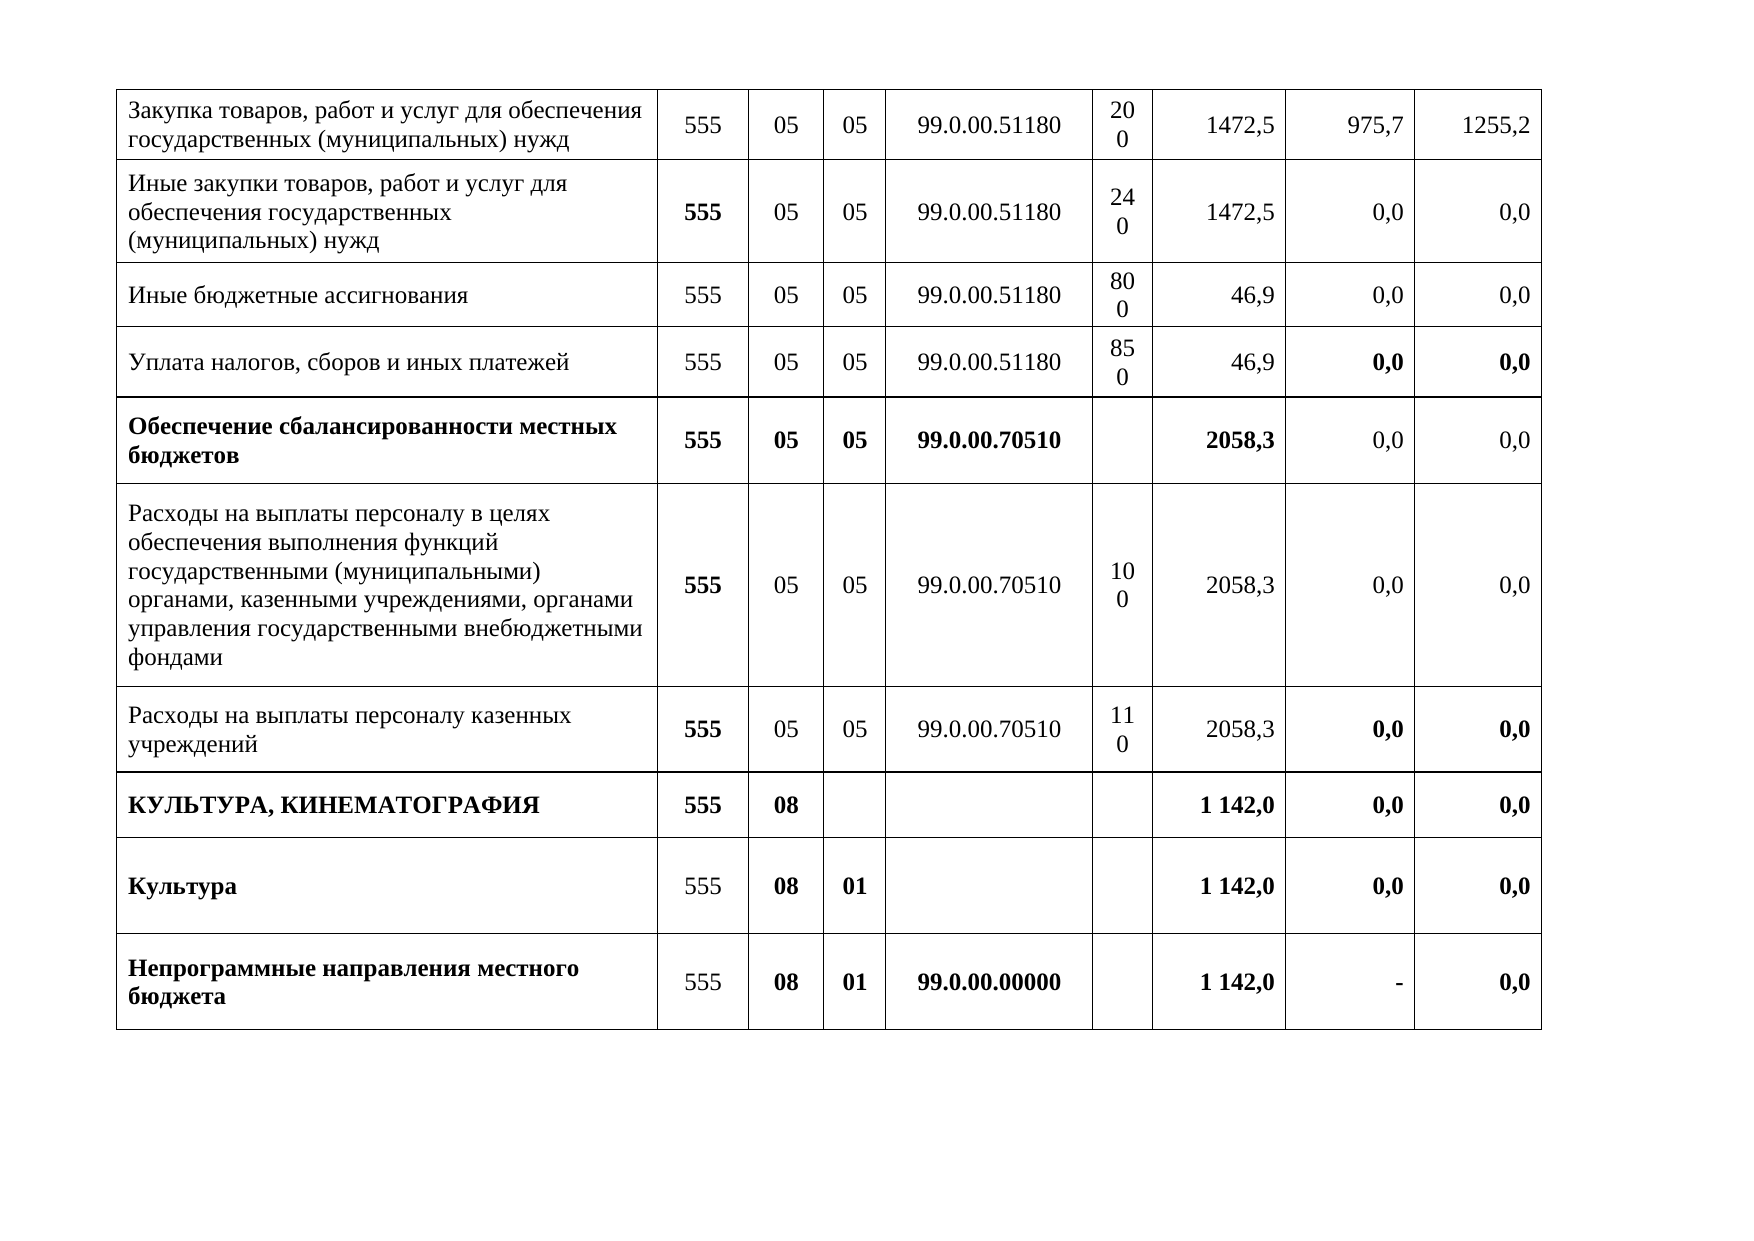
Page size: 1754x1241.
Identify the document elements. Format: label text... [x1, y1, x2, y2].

table_cell 555 [658, 160, 748, 262]
table_cell [1093, 398, 1152, 482]
table_cell 05 [749, 687, 823, 771]
table_cell Культура [117, 838, 657, 932]
table_cell 850 [1093, 327, 1152, 396]
table_cell - [1286, 934, 1414, 1029]
table_cell 99.0.00.51180 [886, 160, 1092, 262]
table_cell 555 [658, 263, 748, 326]
table_cell 2058,3 [1153, 398, 1285, 482]
table_cell [1093, 773, 1152, 837]
table_cell 01 [824, 934, 885, 1029]
table_cell 555 [658, 934, 748, 1029]
table_cell 200 [1093, 90, 1152, 159]
table_cell 100 [1093, 484, 1152, 686]
table_cell 05 [824, 398, 885, 482]
table_cell 975,7 [1286, 90, 1414, 159]
table_cell 0,0 [1415, 934, 1541, 1029]
table_cell 05 [749, 327, 823, 396]
table_cell 0,0 [1415, 773, 1541, 837]
table_cell 555 [658, 327, 748, 396]
table_cell 2058,3 [1153, 484, 1285, 686]
table_cell 0,0 [1415, 838, 1541, 932]
table_cell 0,0 [1286, 773, 1414, 837]
table_cell 1472,5 [1153, 160, 1285, 262]
table_cell 0,0 [1415, 398, 1541, 482]
table_cell Закупка товаров, работ и услуг для обеспечения государственных (муниципальных) нужд [117, 90, 657, 159]
table_cell 1472,5 [1153, 90, 1285, 159]
table_cell 08 [749, 773, 823, 837]
table_cell Непрограммные направления местного бюджета [117, 934, 657, 1029]
table_cell [886, 838, 1092, 932]
table_cell 05 [824, 484, 885, 686]
table_cell 99.0.00.51180 [886, 327, 1092, 396]
table_cell 0,0 [1286, 687, 1414, 771]
table_cell 05 [824, 687, 885, 771]
table_cell 08 [749, 838, 823, 932]
table_cell 555 [658, 90, 748, 159]
table_cell [824, 773, 885, 837]
table_cell 05 [824, 90, 885, 159]
table_cell 1 142,0 [1153, 773, 1285, 837]
table_cell 05 [749, 160, 823, 262]
table_cell КУЛЬТУРА, КИНЕМАТОГРАФИЯ [117, 773, 657, 837]
table_cell 08 [749, 934, 823, 1029]
table_cell 05 [749, 90, 823, 159]
table_cell 99.0.00.70510 [886, 398, 1092, 482]
table_cell 0,0 [1415, 263, 1541, 326]
table_cell 555 [658, 838, 748, 932]
table_cell 05 [749, 398, 823, 482]
table_cell 1 142,0 [1153, 934, 1285, 1029]
table_cell 555 [658, 398, 748, 482]
table_cell 05 [824, 160, 885, 262]
table_cell 555 [658, 484, 748, 686]
table_cell 555 [658, 687, 748, 771]
table_cell 05 [824, 263, 885, 326]
table_cell 800 [1093, 263, 1152, 326]
table_cell 05 [749, 263, 823, 326]
table_cell 05 [749, 484, 823, 686]
table_cell 0,0 [1286, 160, 1414, 262]
table_cell 46,9 [1153, 327, 1285, 396]
table_cell 0,0 [1415, 327, 1541, 396]
table_cell Расходы на выплаты персоналу в целях обеспечения выполнения функций государственными (муниципальными) органами, казенными учреждениями, органами управления государственными внебюджетными фондами [117, 484, 657, 686]
table_cell 555 [658, 773, 748, 837]
table_cell Иные бюджетные ассигнования [117, 263, 657, 326]
table_cell 110 [1093, 687, 1152, 771]
table_cell Уплата налогов, сборов и иных платежей [117, 327, 657, 396]
table_cell 99.0.00.70510 [886, 687, 1092, 771]
table_cell 0,0 [1415, 160, 1541, 262]
table_cell Иные закупки товаров, работ и услуг для обеспечения государственных (муниципальных) нужд [117, 160, 657, 262]
table_cell 1255,2 [1415, 90, 1541, 159]
table_cell 99.0.00.51180 [886, 90, 1092, 159]
table_cell 0,0 [1286, 263, 1414, 326]
table_cell [1093, 934, 1152, 1029]
table_cell 99.0.00.70510 [886, 484, 1092, 686]
table_cell 0,0 [1415, 484, 1541, 686]
table_cell 99.0.00.00000 [886, 934, 1092, 1029]
table_cell 240 [1093, 160, 1152, 262]
table_cell 1 142,0 [1153, 838, 1285, 932]
table_cell 99.0.00.51180 [886, 263, 1092, 326]
table_cell [886, 773, 1092, 837]
table_cell 0,0 [1286, 484, 1414, 686]
table_cell 46,9 [1153, 263, 1285, 326]
table_cell 0,0 [1286, 838, 1414, 932]
table_cell 0,0 [1286, 398, 1414, 482]
table_cell [1093, 838, 1152, 932]
table_cell 01 [824, 838, 885, 932]
table_cell Обеспечение сбалансированности местных бюджетов [117, 398, 657, 482]
table_cell 0,0 [1286, 327, 1414, 396]
table_cell 05 [824, 327, 885, 396]
table_cell 2058,3 [1153, 687, 1285, 771]
table_cell 0,0 [1415, 687, 1541, 771]
table_cell Расходы на выплаты персоналу казенных учреждений [117, 687, 657, 771]
